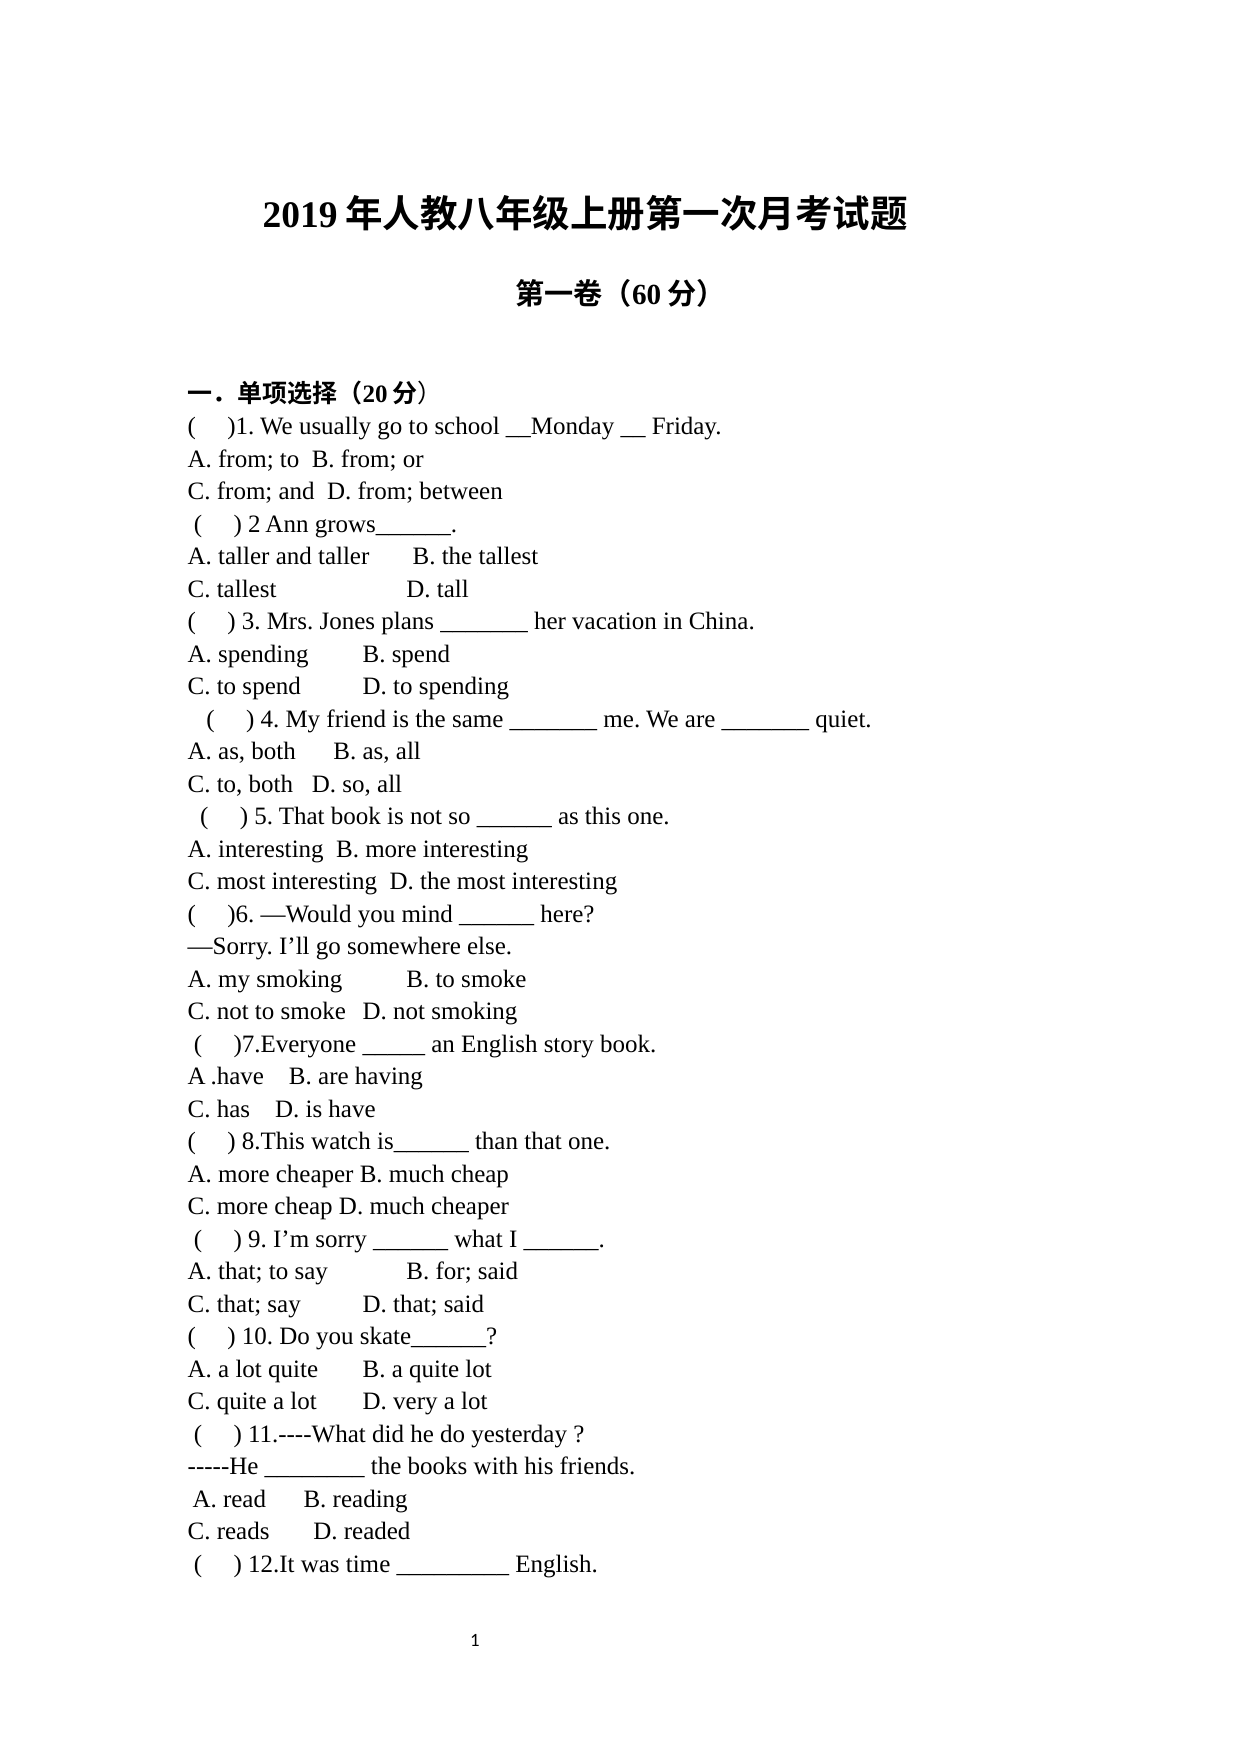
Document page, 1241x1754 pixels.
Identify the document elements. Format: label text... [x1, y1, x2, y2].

text C. from; and D. from; between [187, 474, 1053, 507]
text ( ) 5. That book is not so ______ as this one. [187, 799, 1053, 832]
text A. from; to B. from; or [187, 442, 1053, 474]
text A. spending B. spend [187, 637, 1053, 669]
text A .have B. are having [187, 1059, 1053, 1092]
text ( ) 8.This watch is______ than that one. [187, 1124, 1053, 1157]
text 2019年人教八年级上册第一次月考试题 [187, 178, 1053, 243]
text C. reads D. readed [187, 1514, 1053, 1547]
text ( ) 12.It was time _________ English. [187, 1547, 1053, 1579]
text A. that; to say B. for; said [187, 1254, 1053, 1287]
text A. interesting B. more interesting [187, 832, 1050, 864]
text A. more cheaper B. much cheap [187, 1157, 1053, 1189]
text A. taller and taller B. the tallest [187, 539, 1053, 572]
text C. quite a lot D. very a lot [187, 1384, 1053, 1417]
text ( ) 9. I’m sorry ______ what I ______. [187, 1222, 1053, 1254]
text -----He ________ the books with his friends. [187, 1449, 1053, 1482]
text ( ) 4. My friend is the same _______ me. We are _______ quiet. [187, 702, 1053, 734]
text ( )1. We usually go to school __Monday __ Friday. [187, 409, 1053, 442]
text A. a lot quite B. a quite lot [187, 1352, 1053, 1384]
text ( ) 3. Mrs. Jones plans _______ her vacation in China. [187, 604, 1053, 637]
text C. more cheap D. much cheaper [187, 1189, 1053, 1222]
text —Sorry. I’ll go somewhere else. [187, 929, 1053, 962]
text C. most interesting D. the most interesting [187, 864, 1050, 897]
text 第一卷（60分） [187, 259, 1053, 324]
text C. not to smoke D. not smoking [187, 994, 1053, 1027]
text 一．单项选择（20分） [187, 373, 1053, 409]
text C. to, both D. so, all [187, 767, 1053, 799]
text C. to spend D. to spending [187, 669, 1053, 702]
text C. tallest D. tall [187, 572, 1053, 604]
text A. my smoking B. to smoke [187, 962, 1053, 994]
text C. has D. is have [187, 1092, 1053, 1124]
text ( ) 11.----What did he do yesterday ? [187, 1417, 1053, 1449]
text C. that; say D. that; said [187, 1287, 1053, 1319]
text ( )7.Everyone _____ an English story book. [187, 1027, 1053, 1059]
text ( ) 2 Ann grows______. [187, 507, 1053, 539]
text A. read B. reading [187, 1482, 1053, 1514]
text A. as, both B. as, all [187, 734, 1053, 767]
text ( )6. —Would you mind ______ here? [187, 897, 1053, 929]
text ( ) 10. Do you skate______? [187, 1319, 1053, 1352]
